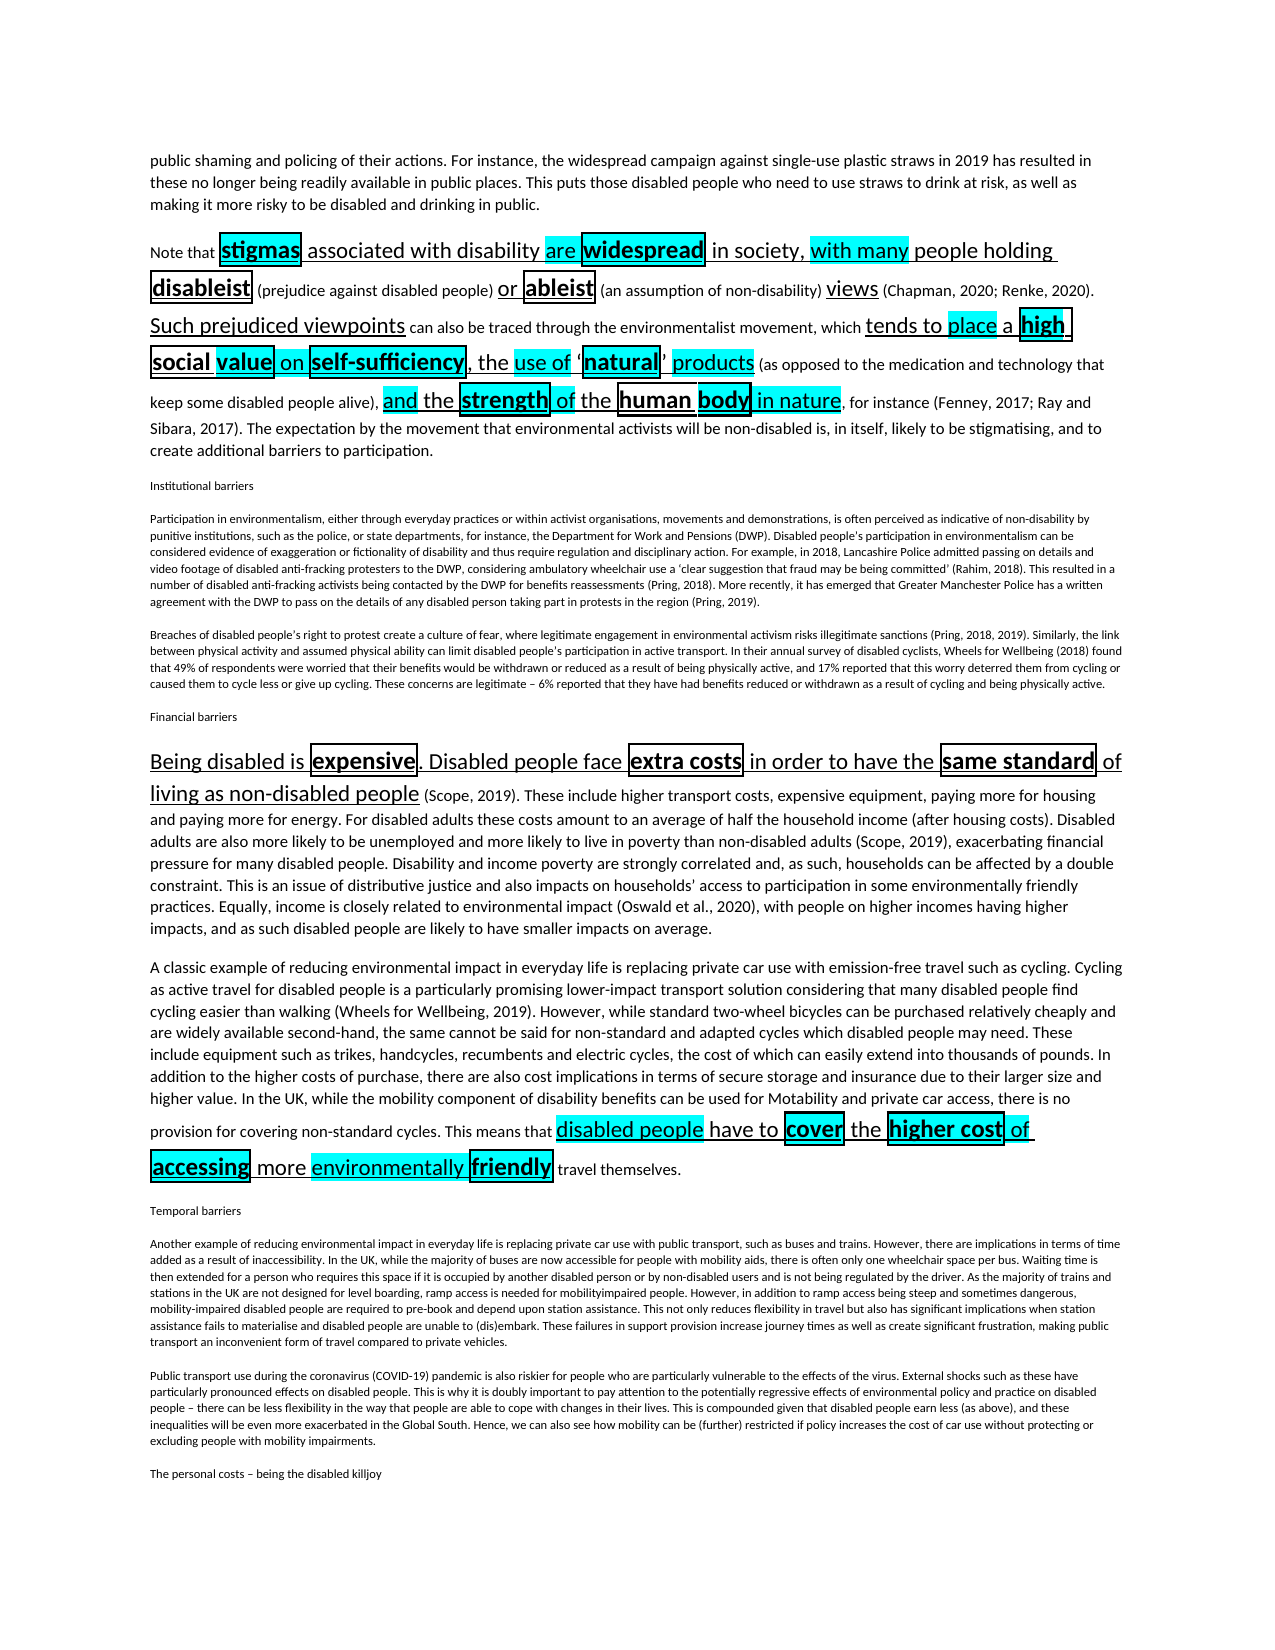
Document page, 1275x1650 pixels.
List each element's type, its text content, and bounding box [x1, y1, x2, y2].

text Another example of reducing environmental impact in everyday life is replacing private car use with public transport, such as buses and trains. However, there are implications in terms of time added as a result of inaccessibility. In the UK, while the majority of buses are now accessible for people with mobility aids, there is often only one wheelchair space per bus. Waiting time is then extended for a person who requires this space if it is occupied by another disabled person or by non-disabled users and is not being regulated by the driver. As the majority of trains and stations in the UK are not designed for level boarding, ramp access is needed for mobilityimpaired people. However, in addition to ramp access being steep and sometimes dangerous, mobility-impaired disabled people are required to pre-book and depend upon station assistance. This not only reduces flexibility in travel but also has significant implications when station assistance fails to materialise and disabled people are unable to (dis)embark. These failures in support provision increase journey times as well as create significant frustration, making public transport an inconvenient form of travel compared to private vehicles. [150, 1236, 1125, 1350]
text Being disabled is expensive. Disabled people face extra costs in order to have the same standard of living as non-disabled people (Scope, 2019). These include higher transport costs, expensive equipment, paying more for housing and paying more for energy. For disabled adults these costs amount to an average of half the household income (after housing costs). Disabled adults are also more likely to be unemployed and more likely to live in poverty than non-disabled adults (Scope, 2019), exacerbating financial pressure for many disabled people. Disability and income poverty are strongly correlated and, as such, households can be affected by a double constraint. This is an issue of distributive justice and also impacts on households’ access to participation in some environmentally friendly practices. Equally, income is closely related to environmental impact (Oswald et al., 2020), with people on higher incomes having higher impacts, and as such disabled people are likely to have smaller impacts on average. [150, 743, 1125, 939]
text Financial barriers [150, 709, 1125, 725]
text A classic example of reducing environmental impact in everyday life is replacing private car use with emission-free travel such as cycling. Cycling as active travel for disabled people is a particularly promising lower-impact transport solution considering that many disabled people find cycling easier than walking (Wheels for Wellbeing, 2019). However, while standard two-wheel bicycles can be purchased relatively cheaply and are widely available second-hand, the same cannot be said for non-standard and adapted cycles which disabled people may need. These include equipment such as trikes, handcycles, recumbents and electric cycles, the cost of which can easily extend into thousands of pounds. In addition to the higher costs of purchase, there are also cost implications in terms of secure storage and insurance due to their larger size and higher value. In the UK, while the mobility component of disability benefits can be used for Motability and private car access, there is no provision for covering non-standard cycles. This means that disabled people have to cover the higher cost of accessing more environmentally friendly travel themselves. [150, 957, 1125, 1183]
text The personal costs – being the disabled killjoy [150, 1467, 1125, 1482]
text Note that stigmas associated with disability are widespread in society, with many people holding disableist (prejudice against disabled people) or ableist (an assumption of non-disability) views (Chapman, 2020; Renke, 2020). Such prejudiced viewpoints can also be traced through the environmentalist movement, which tends to place a high social value on self-sufficiency, the use of ‘natural’ products (as opposed to the medication and technology that keep some disabled people alive), and the strength of the human body in nature, for instance (Fenney, 2017; Ray and Sibara, 2017). The expectation by the movement that environmental activists will be non-disabled is, in itself, likely to be stigmatising, and to create additional barriers to participation. [150, 232, 1125, 460]
text Public transport use during the coronavirus (COVID-19) pandemic is also riskier for people who are particularly vulnerable to the effects of the virus. External shocks such as these have particularly pronounced effects on disabled people. This is why it is doubly important to pay attention to the potentially regressive effects of environmental policy and practice on disabled people – there can be less flexibility in the way that people are able to cope with changes in their lives. This is compounded given that disabled people earn less (as above), and these inequalities will be even more exacerbated in the Global South. Hence, we can also see how mobility can be (further) restricted if policy increases the cost of car use without protecting or excluding people with mobility impairments. [150, 1368, 1125, 1449]
text Institutional barriers [150, 478, 1125, 494]
text Participation in environmentalism, either through everyday practices or within activist organisations, movements and demonstrations, is often perceived as indicative of non-disability by punitive institutions, such as the police, or state departments, for instance, the Department for Work and Pensions (DWP). Disabled people’s participation in environmentalism can be considered evidence of exaggeration or fictionality of disability and thus require regulation and disciplinary action. For example, in 2018, Lancashire Police admitted passing on details and video footage of disabled anti-fracking protesters to the DWP, considering ambulatory wheelchair use a ‘clear suggestion that fraud may be being committed’ (Rahim, 2018). This resulted in a number of disabled anti-fracking activists being contacted by the DWP for benefits reassessments (Pring, 2018). More recently, it has emerged that Greater Manchester Police has a written agreement with the DWP to pass on the details of any disabled person taking part in protests in the region (Pring, 2019). [150, 512, 1125, 609]
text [150, 150, 1125, 214]
text Temporal barriers [150, 1203, 1125, 1218]
text Breaches of disabled people’s right to protest create a culture of fear, where legitimate engagement in environmental activism risks illegitimate sanctions (Pring, 2018, 2019). Similarly, the link between physical activity and assumed physical ability can limit disabled people’s participation in active transport. In their annual survey of disabled cyclists, Wheels for Wellbeing (2018) found that 49% of respondents were worried that their benefits would be withdrawn or reduced as a result of being physically active, and 17% reported that this worry deterred them from cycling or caused them to cycle less or give up cycling. These concerns are legitimate – 6% reported that they have had benefits reduced or withdrawn as a result of cycling and being physically active. [150, 627, 1125, 692]
